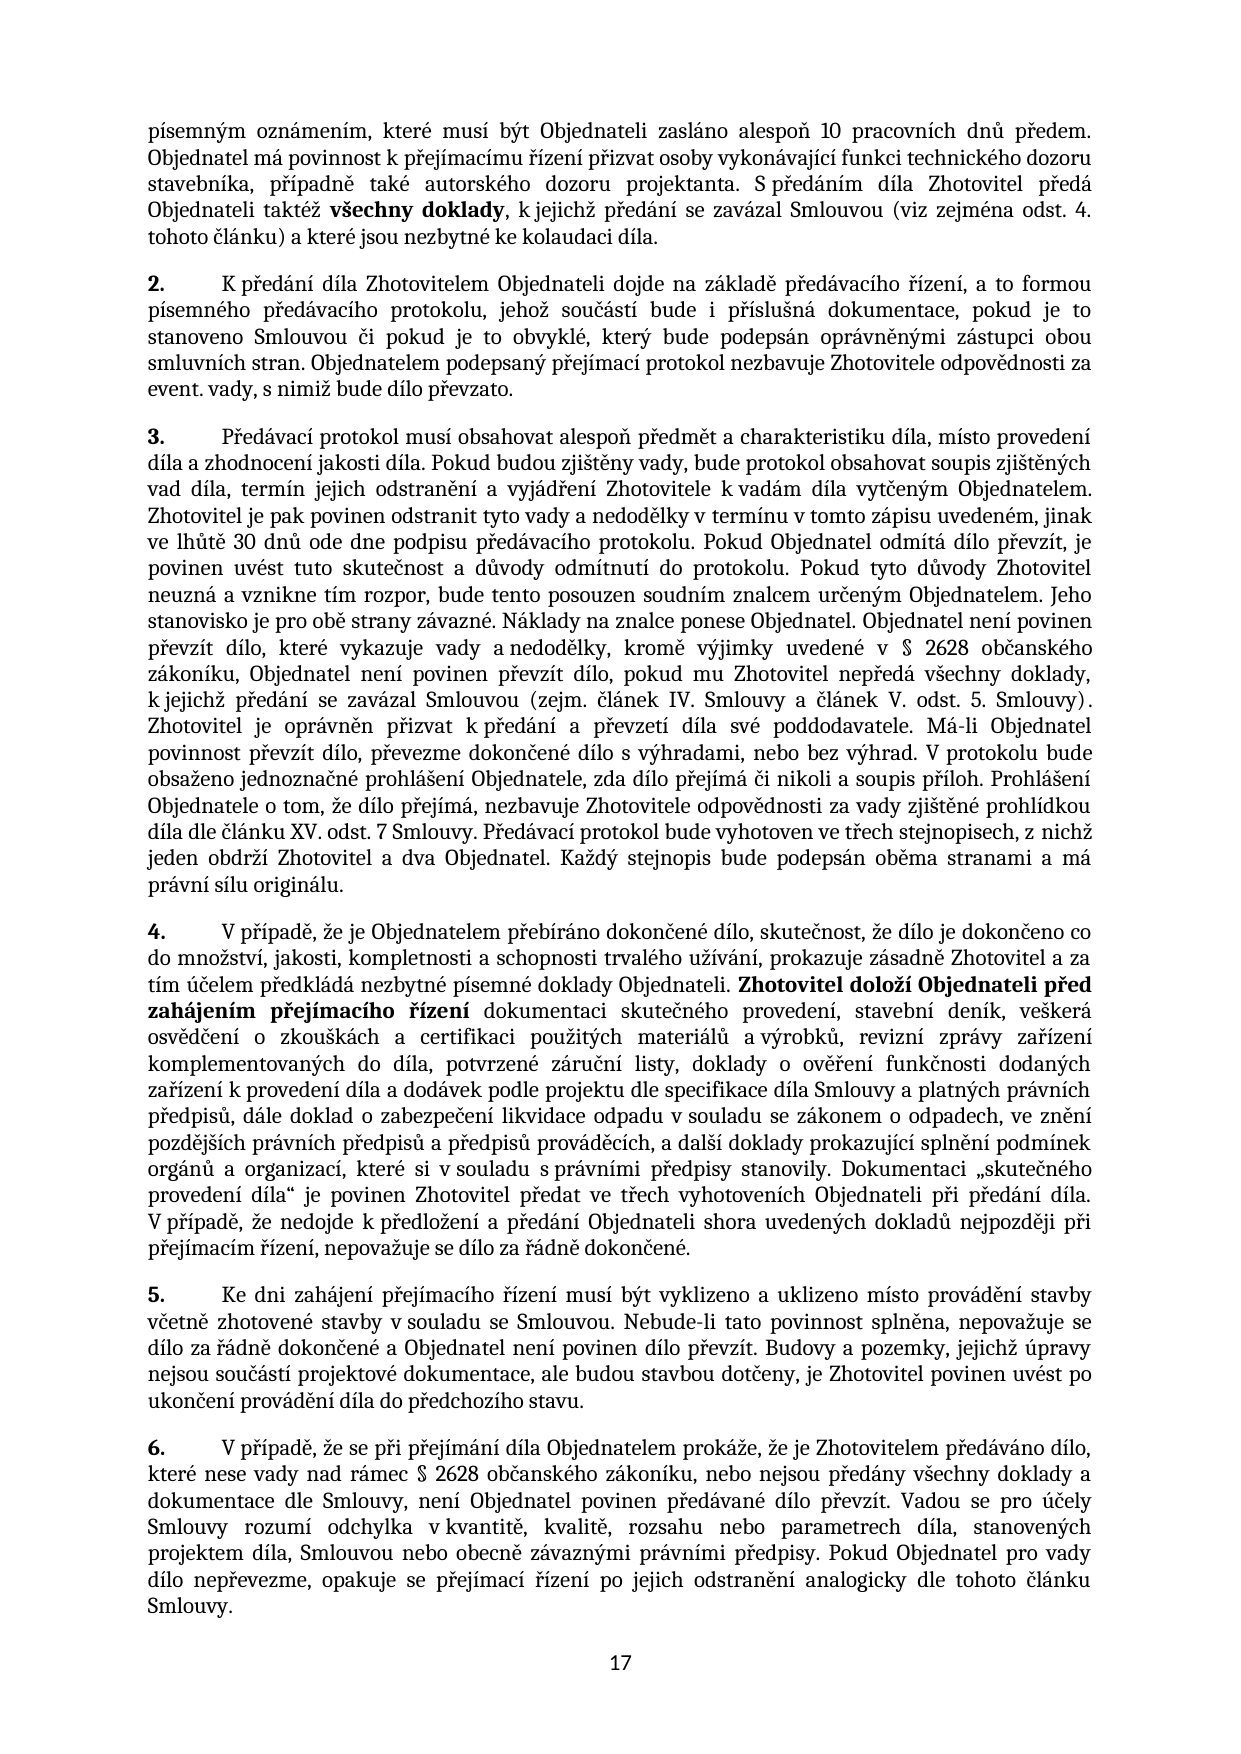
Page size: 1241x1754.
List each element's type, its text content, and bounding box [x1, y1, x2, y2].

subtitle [148, 118, 1093, 250]
subtitle Předávací protokol musí obsahovat alespoň předmět a charakteristiku díla, místo provedení díla a zhodnocení jakosti díla. Pokud budou zjištěny vady, bude protokol obsahovat soupis zjištěných vad díla, termín jejich odstranění a vyjádření Zhotovitele k vadám díla vytčeným Objednatelem. Zhotovitel je pak povinen odstranit tyto vady a nedodělky v termínu v tomto zápisu uvedeném, jinak ve lhůtě 30 dnů ode dne podpisu předávacího protokolu. Pokud Objednatel odmítá dílo převzít, je povinen uvést tuto skutečnost a důvody odmítnutí do protokolu. Pokud tyto důvody Zhotovitel neuzná a vznikne tím rozpor, bude tento posouzen soudním znalcem určeným Objednatelem. Jeho stanovisko je pro obě strany závazné. Náklady na znalce ponese Objednatel. Objednatel není povinen převzít dílo, které vykazuje vady a nedodělky, kromě výjimky uvedené v § 2628 občanského zákoníku, Objednatel není povinen převzít dílo, pokud mu Zhotovitel nepředá všechny doklady, k jejichž předání se zavázal Smlouvou (zejm. článek IV. Smlouvy a článek V. odst. 5. Smlouvy). Zhotovitel je oprávněn přizvat k předání a převzetí díla své poddodavatele. Má-li Objednatel povinnost převzít dílo, převezme dokončené dílo s výhradami, nebo bez výhrad. V protokolu bude obsaženo jednoznačné prohlášení Objednatele, zda dílo přejímá či nikoli a soupis příloh. Prohlášení Objednatele o tom, že dílo přejímá, nezbavuje Zhotovitele odpovědnosti za vady zjištěné prohlídkou díla dle článku XV. odst. 7 Smlouvy. Předávací protokol bude vyhotoven ve třech stejnopisech, z nichž jeden obdrží Zhotovitel a dva Objednatel. Každý stejnopis bude podepsán oběma stranami a má právní sílu originálu. [148, 423, 1093, 898]
subtitle V případě, že je Objednatelem přebíráno dokončené dílo, skutečnost, že dílo je dokončeno co do množství, jakosti, kompletnosti a schopnosti trvalého užívání, prokazuje zásadně Zhotovitel a za tím účelem předkládá nezbytné písemné doklady Objednateli. Zhotovitel doloží Objednateli před zahájením přejímacího řízení dokumentaci skutečného provedení, stavební deník, veškerá osvědčení o zkouškách a certifikaci použitých materiálů a výrobků, revizní zprávy zařízení komplementovaných do díla, potvrzené záruční listy, doklady o ověření funkčnosti dodaných zařízení k provedení díla a dodávek podle projektu dle specifikace díla Smlouvy a platných právních předpisů, dále doklad o zabezpečení likvidace odpadu v souladu se zákonem o odpadech, ve znění pozdějších právních předpisů a předpisů prováděcích, a další doklady prokazující splnění podmínek orgánů a organizací, které si v souladu s právními předpisy stanovily. Dokumentaci „skutečného provedení díla“ je povinen Zhotovitel předat ve třech vyhotoveních Objednateli při předání díla. V případě, že nedojde k předložení a předání Objednateli shora uvedených dokladů nejpozději při přejímacím řízení, nepovažuje se dílo za řádně dokončené. [148, 919, 1093, 1261]
subtitle V případě, že se při přejímání díla Objednatelem prokáže, že je Zhotovitelem předáváno dílo, které nese vady nad rámec § 2628 občanského zákoníku, nebo nejsou předány všechny doklady a dokumentace dle Smlouvy, není Objednatel povinen předávané dílo převzít. Vadou se pro účely Smlouvy rozumí odchylka v kvantitě, kvalitě, rozsahu nebo parametrech díla, stanovených projektem díla, Smlouvou nebo obecně závaznými právními předpisy. Pokud Objednatel pro vady dílo nepřevezme, opakuje se přejímací řízení po jejich odstranění analogicky dle tohoto článku Smlouvy. [148, 1435, 1093, 1619]
subtitle Ke dni zahájení přejímacího řízení musí být vyklizeno a uklizeno místo provádění stavby včetně zhotovené stavby v souladu se Smlouvou. Nebude-li tato povinnost splněna, nepovažuje se dílo za řádně dokončené a Objednatel není povinen dílo převzít. Budovy a pozemky, jejichž úpravy nejsou součástí projektové dokumentace, ale budou stavbou dotčeny, je Zhotovitel povinen uvést po ukončení provádění díla do předchozího stavu. [148, 1282, 1093, 1414]
subtitle K předání díla Zhotovitelem Objednateli dojde na základě předávacího řízení, a to formou písemného předávacího protokolu, jehož součástí bude i příslušná dokumentace, pokud je to stanoveno Smlouvou či pokud je to obvyklé, který bude podepsán oprávněnými zástupci obou smluvních stran. Objednatelem podepsaný přejímací protokol nezbavuje Zhotovitele odpovědnosti za event. vady, s nimiž bude dílo převzato. [148, 271, 1093, 403]
